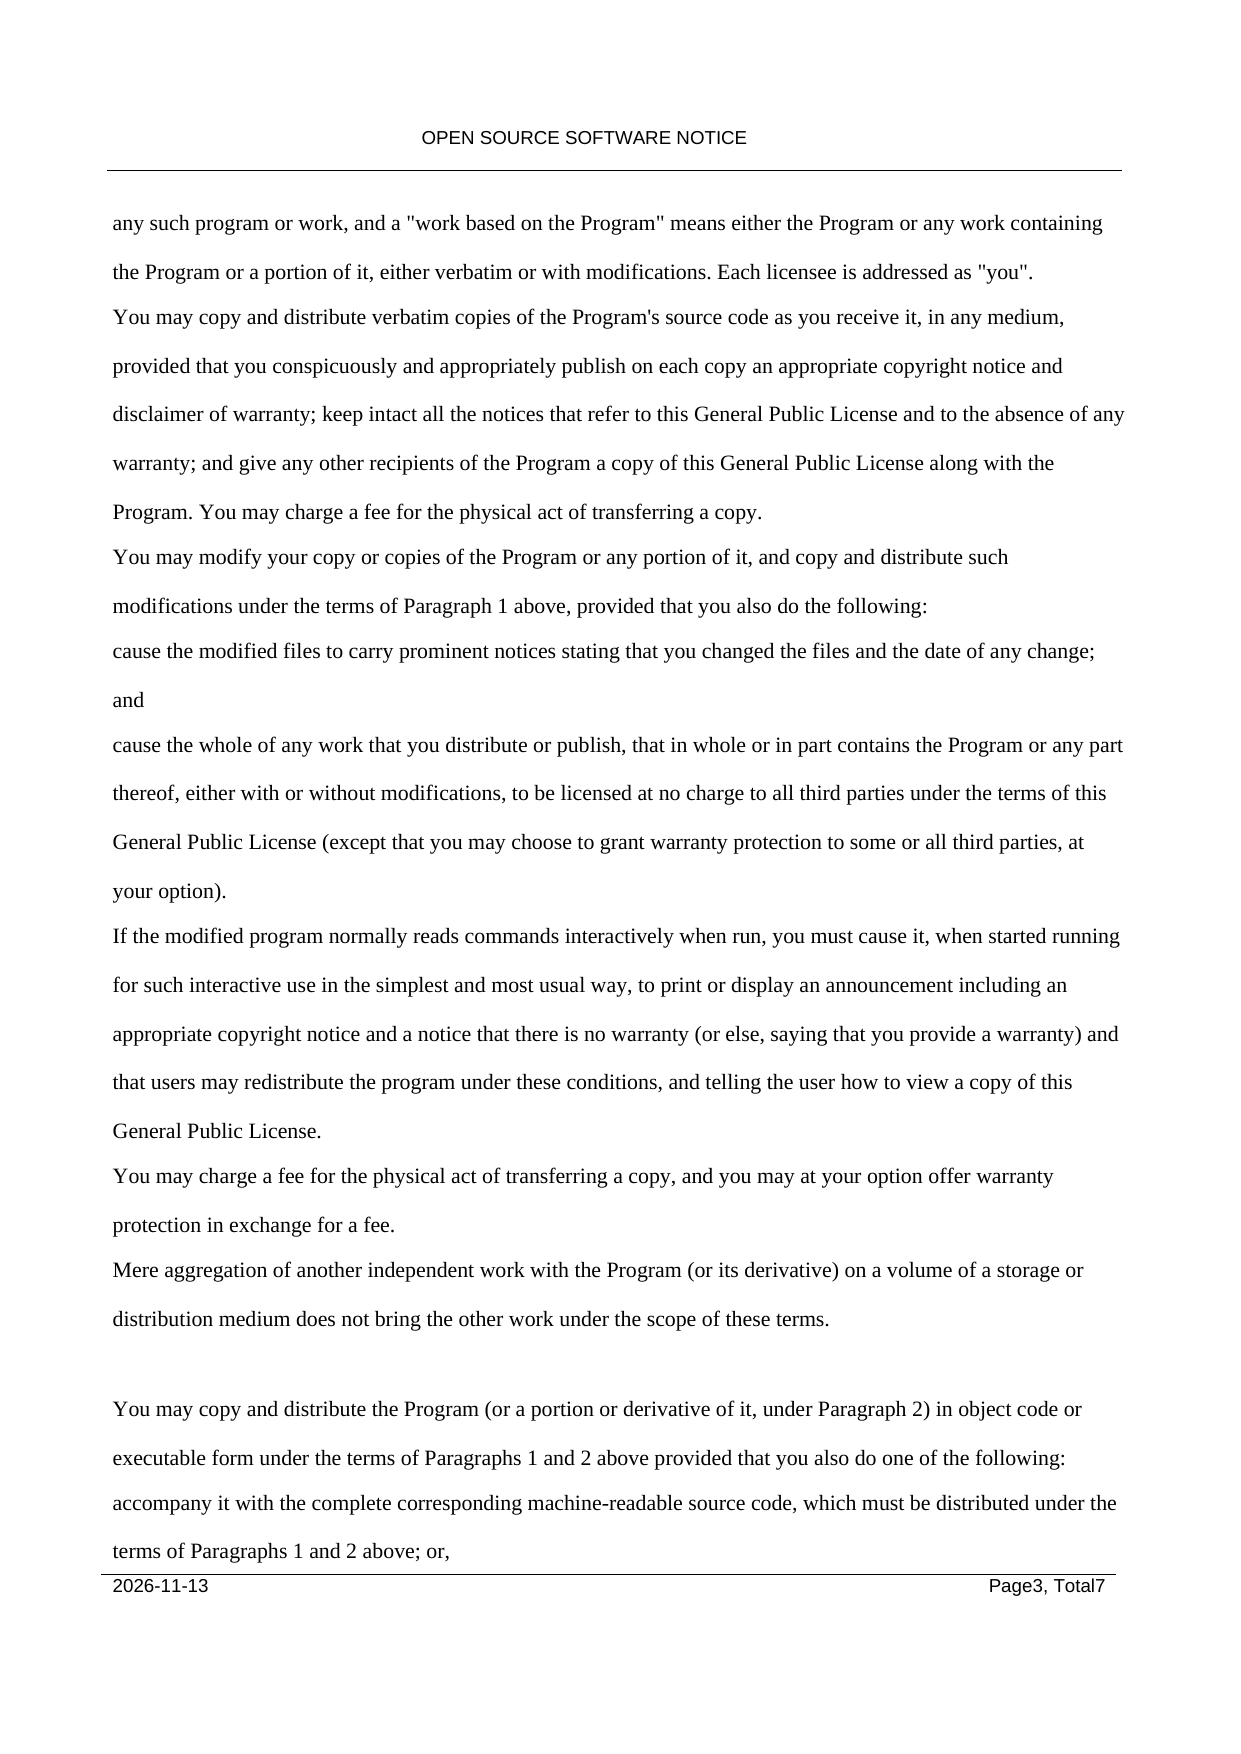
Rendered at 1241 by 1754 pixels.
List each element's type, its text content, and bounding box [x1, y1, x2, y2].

text You may copy and distribute verbatim copies of the Program's source code as you receive it, in any medium, provided that you conspicuously and appropriately publish on each copy an appropriate copyright notice and disclaimer of warranty; keep intact all the notices that refer to this General Public License and to the absence of any warranty; and give any other recipients of the Program a copy of this General Public License along with the Program. You may charge a fee for the physical act of transferring a copy. [112, 300, 1128, 528]
text cause the modified files to carry prominent notices stating that you changed the files and the date of any change; and [112, 634, 1128, 715]
text If the modified program normally reads commands interactively when run, you must cause it, when started running for such interactive use in the simplest and most usual way, to print or display an announcement including an appropriate copyright notice and a notice that there is no warranty (or else, saying that you provide a warranty) and that users may redistribute the program under these conditions, and telling the user how to view a copy of this General Public License. [112, 919, 1128, 1147]
text You may modify your copy or copies of the Program or any portion of it, and copy and distribute such modifications under the terms of Paragraph 1 above, provided that you also do the following: [112, 540, 1128, 622]
text cause the whole of any work that you distribute or publish, that in whole or in part contains the Program or any part thereof, either with or without modifications, to be licensed at no charge to all third parties under the terms of this General Public License (except that you may choose to grant warranty protection to some or all third parties, at your option). [112, 728, 1128, 907]
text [112, 206, 1128, 288]
text You may charge a fee for the physical act of transferring a copy, and you may at your option offer warranty protection in exchange for a fee. [112, 1159, 1128, 1241]
text accompany it with the complete corresponding machine-readable source code, which must be distributed under the terms of Paragraphs 1 and 2 above; or, [112, 1486, 1128, 1567]
text You may copy and distribute the Program (or a portion or derivative of it, under Paragraph 2) in object code or executable form under the terms of Paragraphs 1 and 2 above provided that you also do one of the following: [112, 1392, 1128, 1473]
text Mere aggregation of another independent work with the Program (or its derivative) on a volume of a storage or distribution medium does not bring the other work under the scope of these terms. [112, 1253, 1128, 1334]
